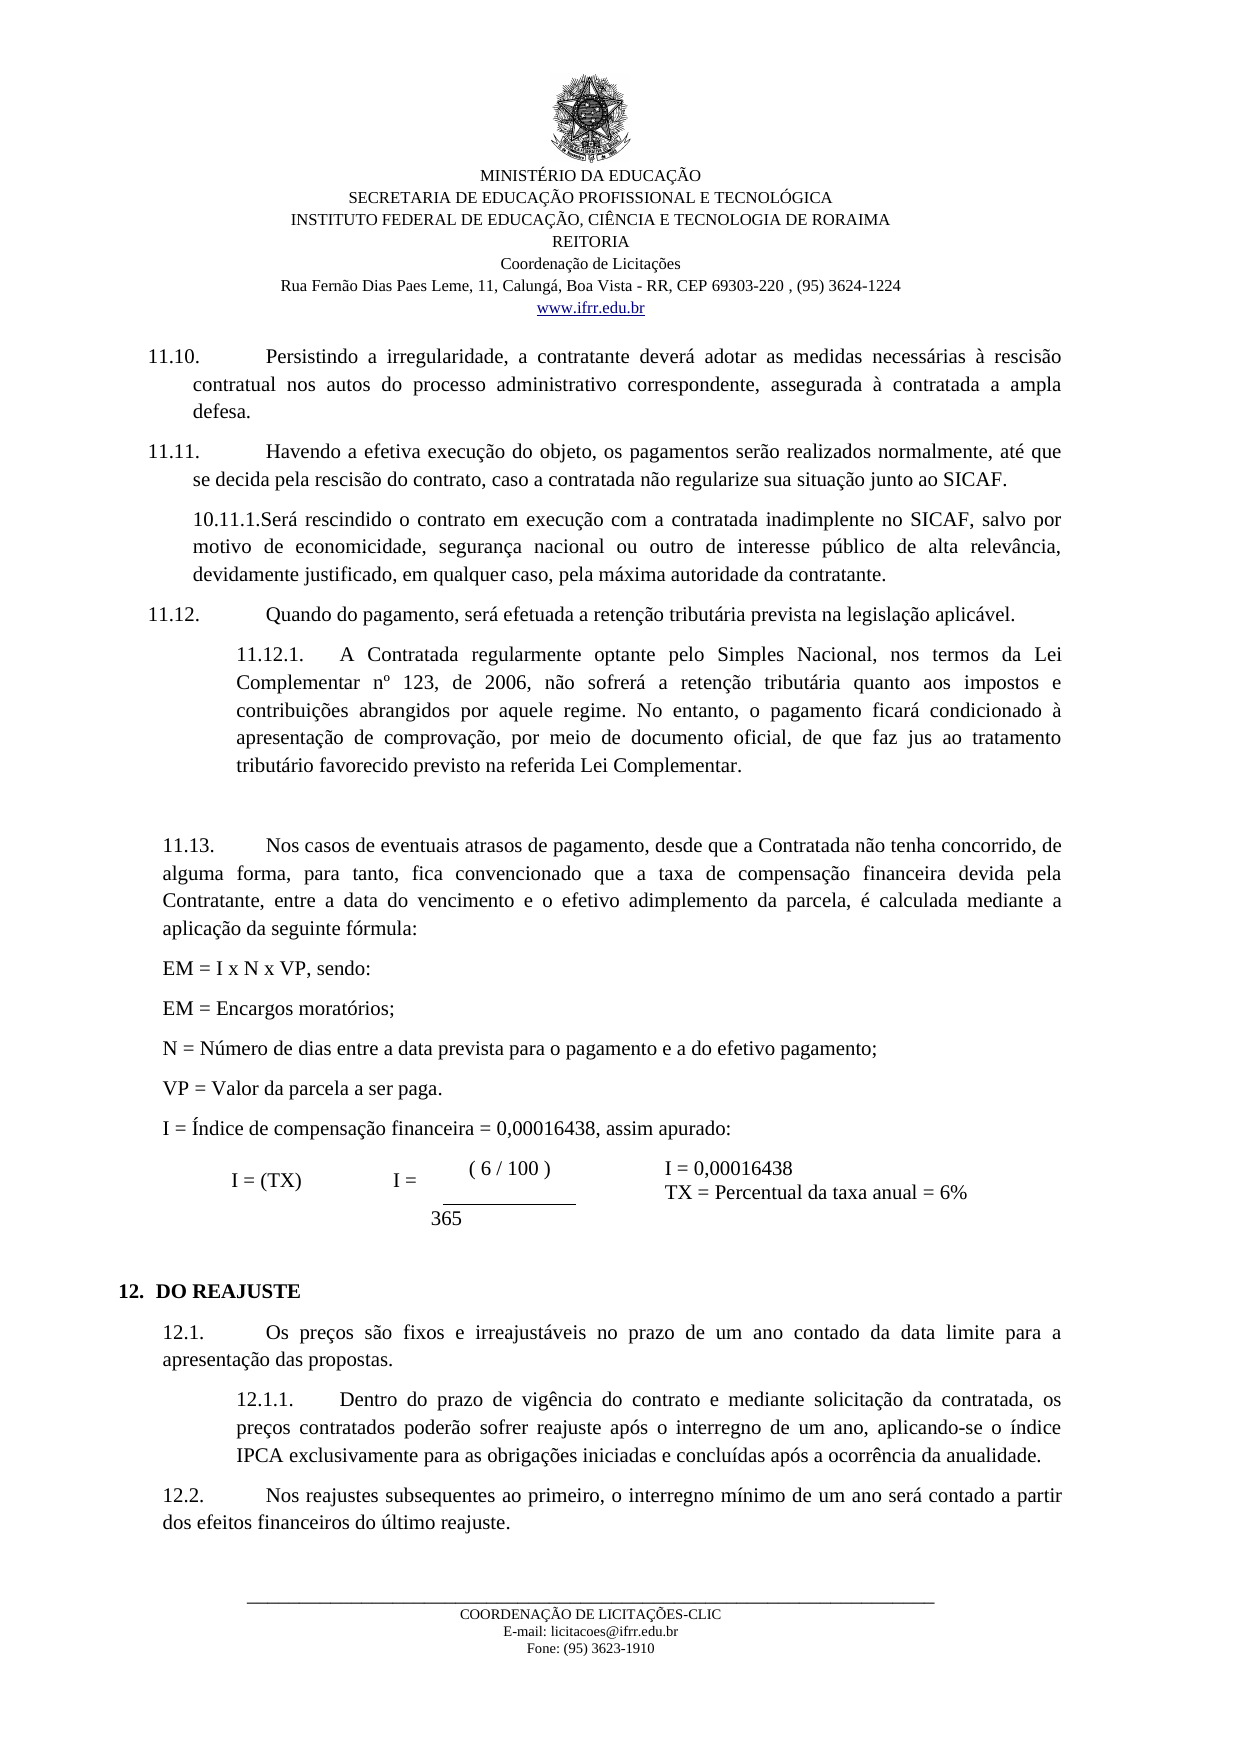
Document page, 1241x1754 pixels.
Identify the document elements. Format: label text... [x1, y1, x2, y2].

list Persistindo a irregularidade, a contratante deverá adotar as medidas necessárias à rescisão contratual nos autos do processo administrativo correspondente, assegurada à contratada a ampla defesa. [148, 344, 1063, 423]
list Quando do pagamento, será efetuada a retenção tributária prevista na legislação aplicável. [148, 602, 1063, 626]
text DO REAJUSTE [118, 1279, 1063, 1303]
text EM = I x N x VP, sendo: [162, 956, 1063, 980]
text EM = Encargos moratórios; [162, 996, 1063, 1020]
picture [550, 73, 631, 163]
table_header ( 6 / 100 ) [443, 1156, 576, 1204]
text N = Número de dias entre a data prevista para o pagamento e a do efetivo pagamento; [162, 1036, 1063, 1060]
list Os preços são fixos e irreajustáveis no prazo de um ano contado da data limite para a apresentação das propostas. [162, 1319, 1063, 1371]
list Nos casos de eventuais atrasos de pagamento, desde que a Contratada não tenha concorrido, de alguma forma, para tanto, fica convencionado que a taxa de compensação financeira devida pela Contratante, entre a data do vencimento e o efetivo adimplemento da parcela, é calculada mediante a aplicação da seguinte fórmula: [162, 833, 1063, 940]
list Havendo a efetiva execução do objeto, os pagamentos serão realizados normalmente, até que se decida pela rescisão do contrato, caso a contratada não regularize sua situação junto ao SICAF. [148, 439, 1063, 491]
text VP = Valor da parcela a ser paga. [162, 1076, 1063, 1100]
list 10.11.1.Será rescindido o contrato em execução com a contratada inadimplente no SICAF, salvo por motivo de economicidade, segurança nacional ou outro de interesse público de alta relevância, devidamente justificado, em qualquer caso, pela máxima autoridade da contratante. [193, 507, 1063, 586]
table_header I = (TX) [151, 1156, 382, 1204]
list Dentro do prazo de vigência do contrato e mediante solicitação da contratada, os preços contratados poderão sofrer reajuste após o interregno de um ano, aplicando-se o índice IPCA exclusivamente para as obrigações iniciadas e concluídas após a ocorrência da anualidade. [236, 1387, 1063, 1467]
table_header I = [382, 1156, 443, 1204]
table_header I = 0,00016438 TX = Percentual da taxa anual = 6% [576, 1156, 1074, 1204]
text 365 [118, 1205, 1063, 1229]
list A Contratada regularmente optante pelo Simples Nacional, nos termos da Lei Complementar nº 123, de 2006, não sofrerá a retenção tributária quanto aos impostos e contribuições abrangidos por aquele regime. No entanto, o pagamento ficará condicionado à apresentação de comprovação, por meio de documento oficial, de que faz jus ao tratamento tributário favorecido previsto na referida Lei Complementar. [236, 642, 1063, 777]
list Nos reajustes subsequentes ao primeiro, o interregno mínimo de um ano será contado a partir dos efeitos financeiros do último reajuste. [162, 1483, 1063, 1534]
text I = Índice de compensação financeira = 0,00016438, assim apurado: [162, 1116, 1063, 1140]
